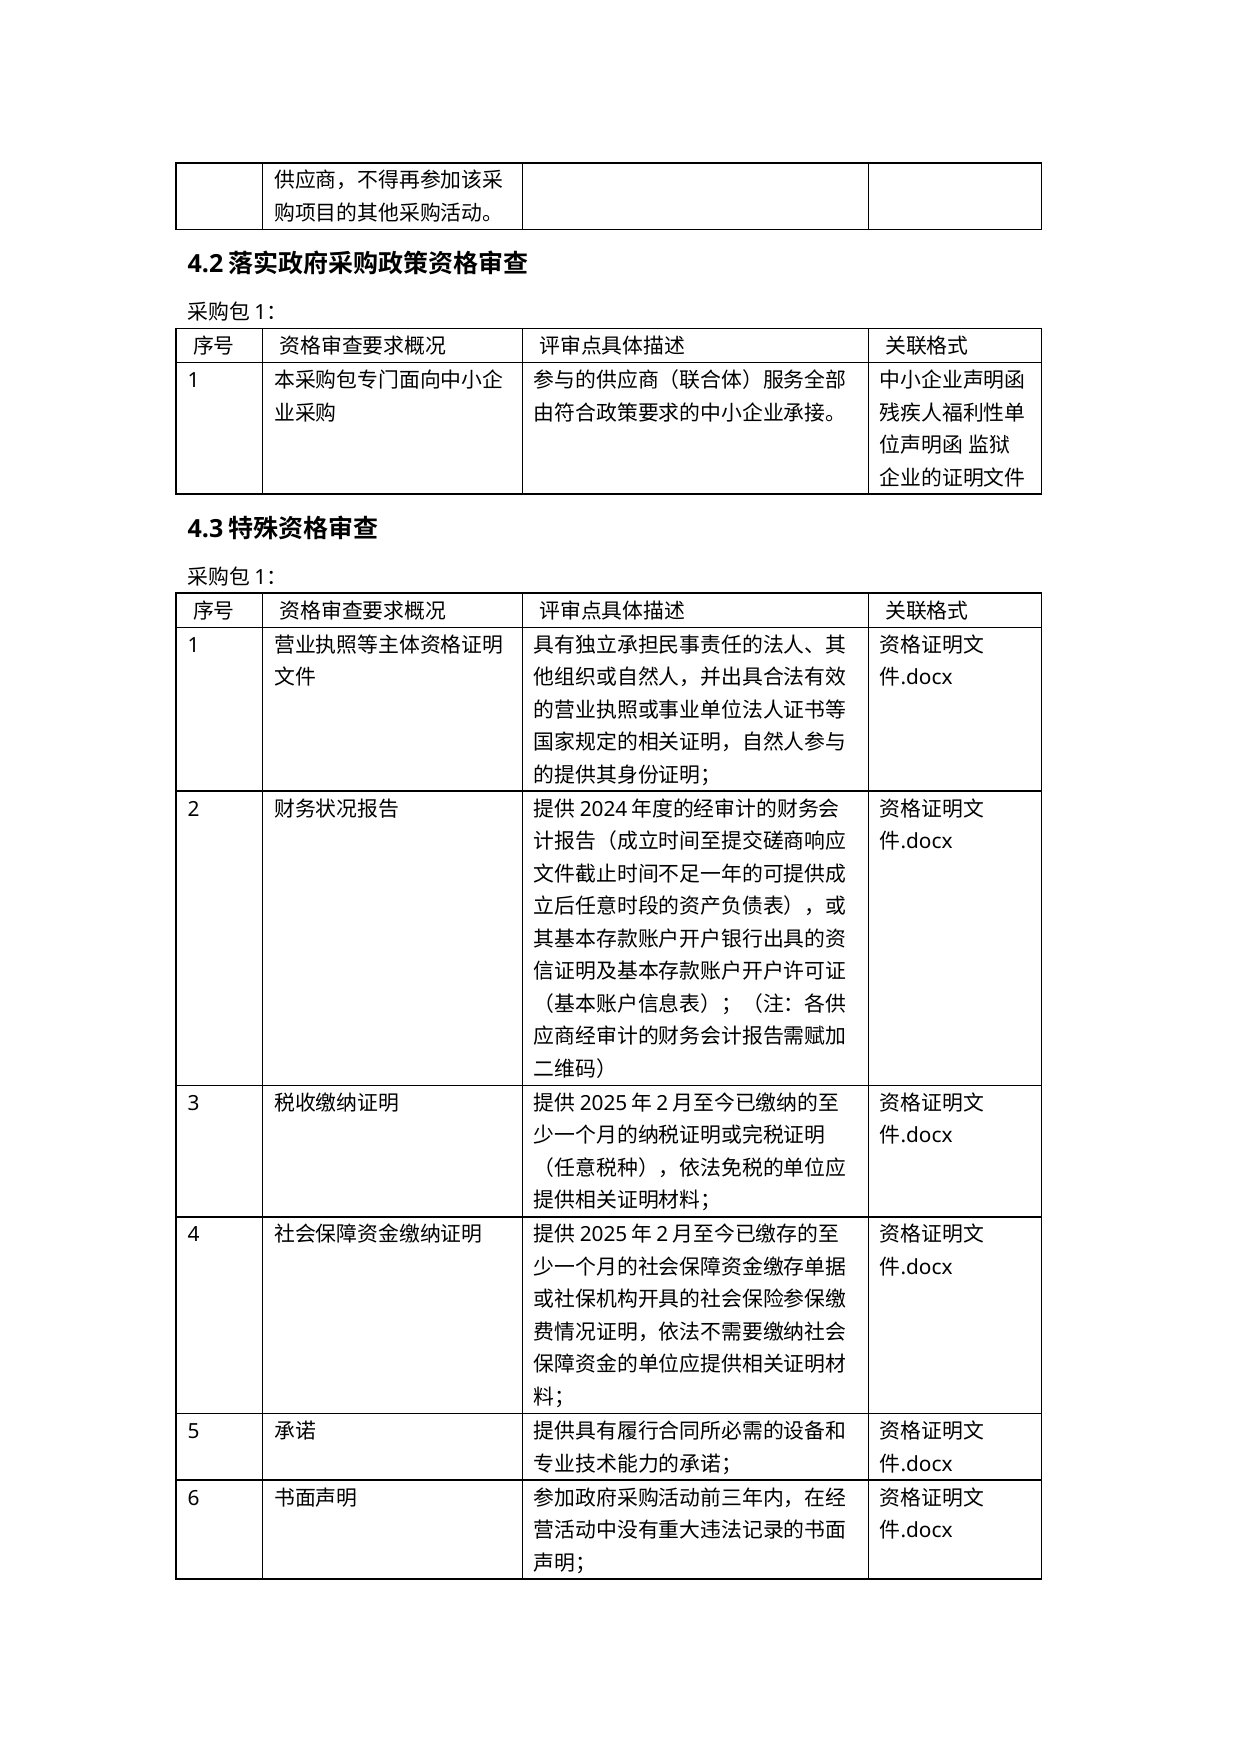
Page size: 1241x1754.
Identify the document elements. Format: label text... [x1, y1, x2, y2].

table_cell 提供2024年度的经审计的财务会计报告（成立时间至提交磋商响应文件截止时间不足一年的可提供成立后任意时段的资产负债表），或其基本存款账户开户银行出具的资信证明及基本存款账户开户许可证（基本账户信息表）；（注：各供应商经审计的财务会计报告需赋加二维码） [523, 792, 868, 1084]
text 采购包1： [187, 560, 1053, 592]
table_cell 资格证明文件.docx [869, 1218, 1041, 1413]
table_cell 资格证明文件.docx [869, 1414, 1041, 1479]
table_cell 资格证明文件.docx [869, 628, 1041, 790]
table_cell 社会保障资金缴纳证明 [263, 1218, 522, 1413]
table_cell 4 [177, 1218, 262, 1413]
table_cell 本采购包专门面向中小企业采购 [263, 363, 522, 493]
table_cell 税收缴纳证明 [263, 1086, 522, 1216]
table_cell 提供2025年2月至今已缴存的至少一个月的社会保障资金缴存单据或社保机构开具的社会保险参保缴费情况证明，依法不需要缴纳社会保障资金的单位应提供相关证明材料； [523, 1218, 868, 1413]
table_cell 资格证明文件.docx [869, 792, 1041, 1084]
table_header 资格审查要求概况 [263, 594, 522, 626]
table_header 序号 [177, 594, 262, 626]
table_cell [263, 164, 522, 228]
text 采购包1： [187, 295, 1053, 328]
table_cell 3 [177, 1086, 262, 1216]
table_header 序号 [177, 329, 262, 362]
table_header 资格审查要求概况 [263, 329, 522, 362]
table_cell 财务状况报告 [263, 792, 522, 1084]
table_cell 6 [177, 1481, 262, 1578]
table_cell 提供具有履行合同所必需的设备和专业技术能力的承诺； [523, 1414, 868, 1479]
table_header 关联格式 [869, 594, 1041, 626]
table_cell 提供2025年2月至今已缴纳的至少一个月的纳税证明或完税证明（任意税种），依法免税的单位应提供相关证明材料； [523, 1086, 868, 1216]
table_cell 营业执照等主体资格证明文件 [263, 628, 522, 790]
table_cell 2 [177, 792, 262, 1084]
table_cell 中小企业声明函 残疾人福利性单位声明函 监狱企业的证明文件 [869, 363, 1041, 493]
table_cell 资格证明文件.docx [869, 1086, 1041, 1216]
table_cell 书面声明 [263, 1481, 522, 1578]
table_header 关联格式 [869, 329, 1041, 362]
table_cell 1 [177, 628, 262, 790]
table_header 评审点具体描述 [523, 329, 868, 362]
table_cell 1 [177, 363, 262, 493]
table_cell 资格证明文件.docx [869, 1481, 1041, 1578]
table_cell 参加政府采购活动前三年内，在经营活动中没有重大违法记录的书面声明； [523, 1481, 868, 1578]
table_cell 具有独立承担民事责任的法人、其他组织或自然人，并出具合法有效的营业执照或事业单位法人证书等国家规定的相关证明，自然人参与的提供其身份证明； [523, 628, 868, 790]
table_cell 3 [177, 164, 262, 228]
table_header 评审点具体描述 [523, 594, 868, 626]
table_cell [523, 164, 868, 228]
text 4.2落实政府采购政策资格审查 [187, 230, 1053, 295]
text 4.3特殊资格审查 [187, 495, 1053, 560]
table_cell 承诺 [263, 1414, 522, 1479]
table_cell 响应函 [869, 164, 1041, 228]
table_cell 参与的供应商（联合体）服务全部由符合政策要求的中小企业承接。 [523, 363, 868, 493]
table_cell 5 [177, 1414, 262, 1479]
